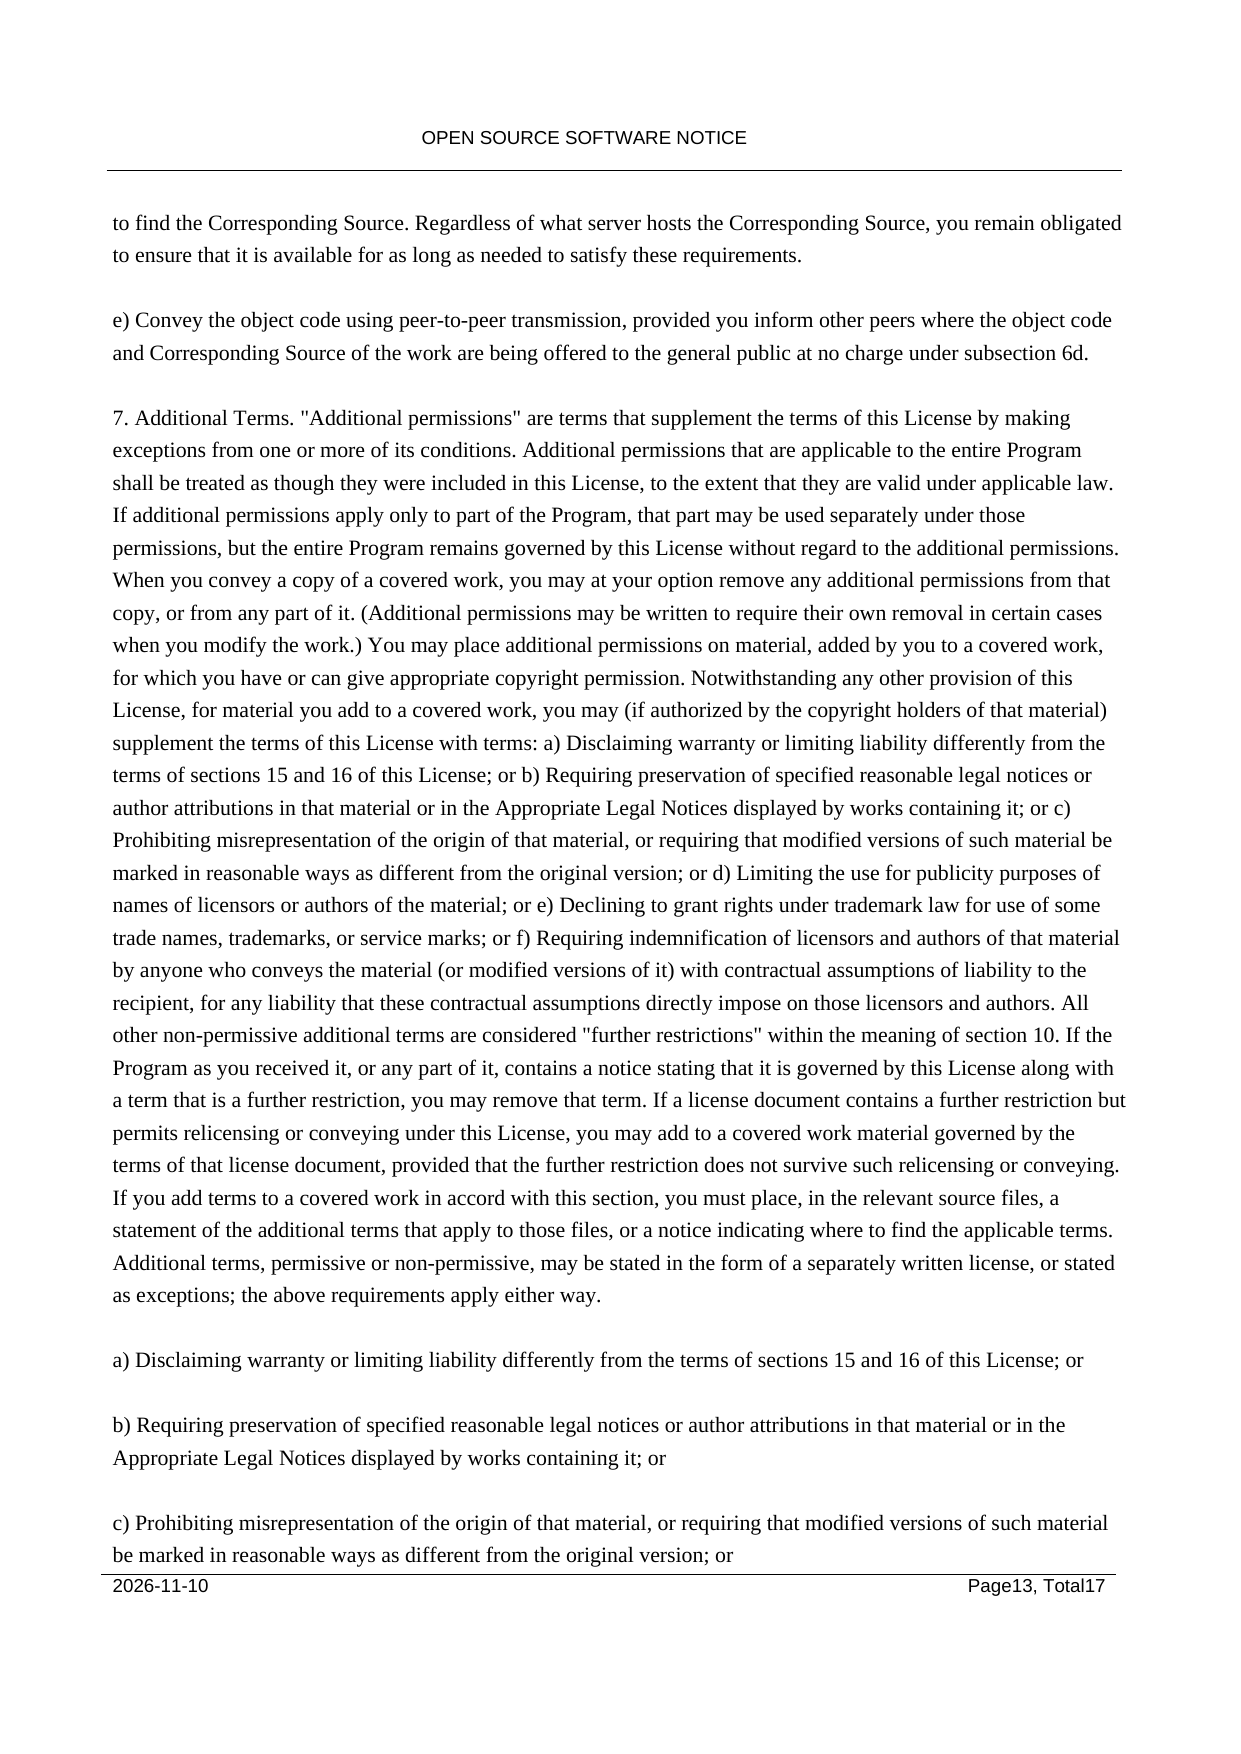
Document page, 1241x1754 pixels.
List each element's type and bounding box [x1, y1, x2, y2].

text [112, 206, 1128, 1571]
